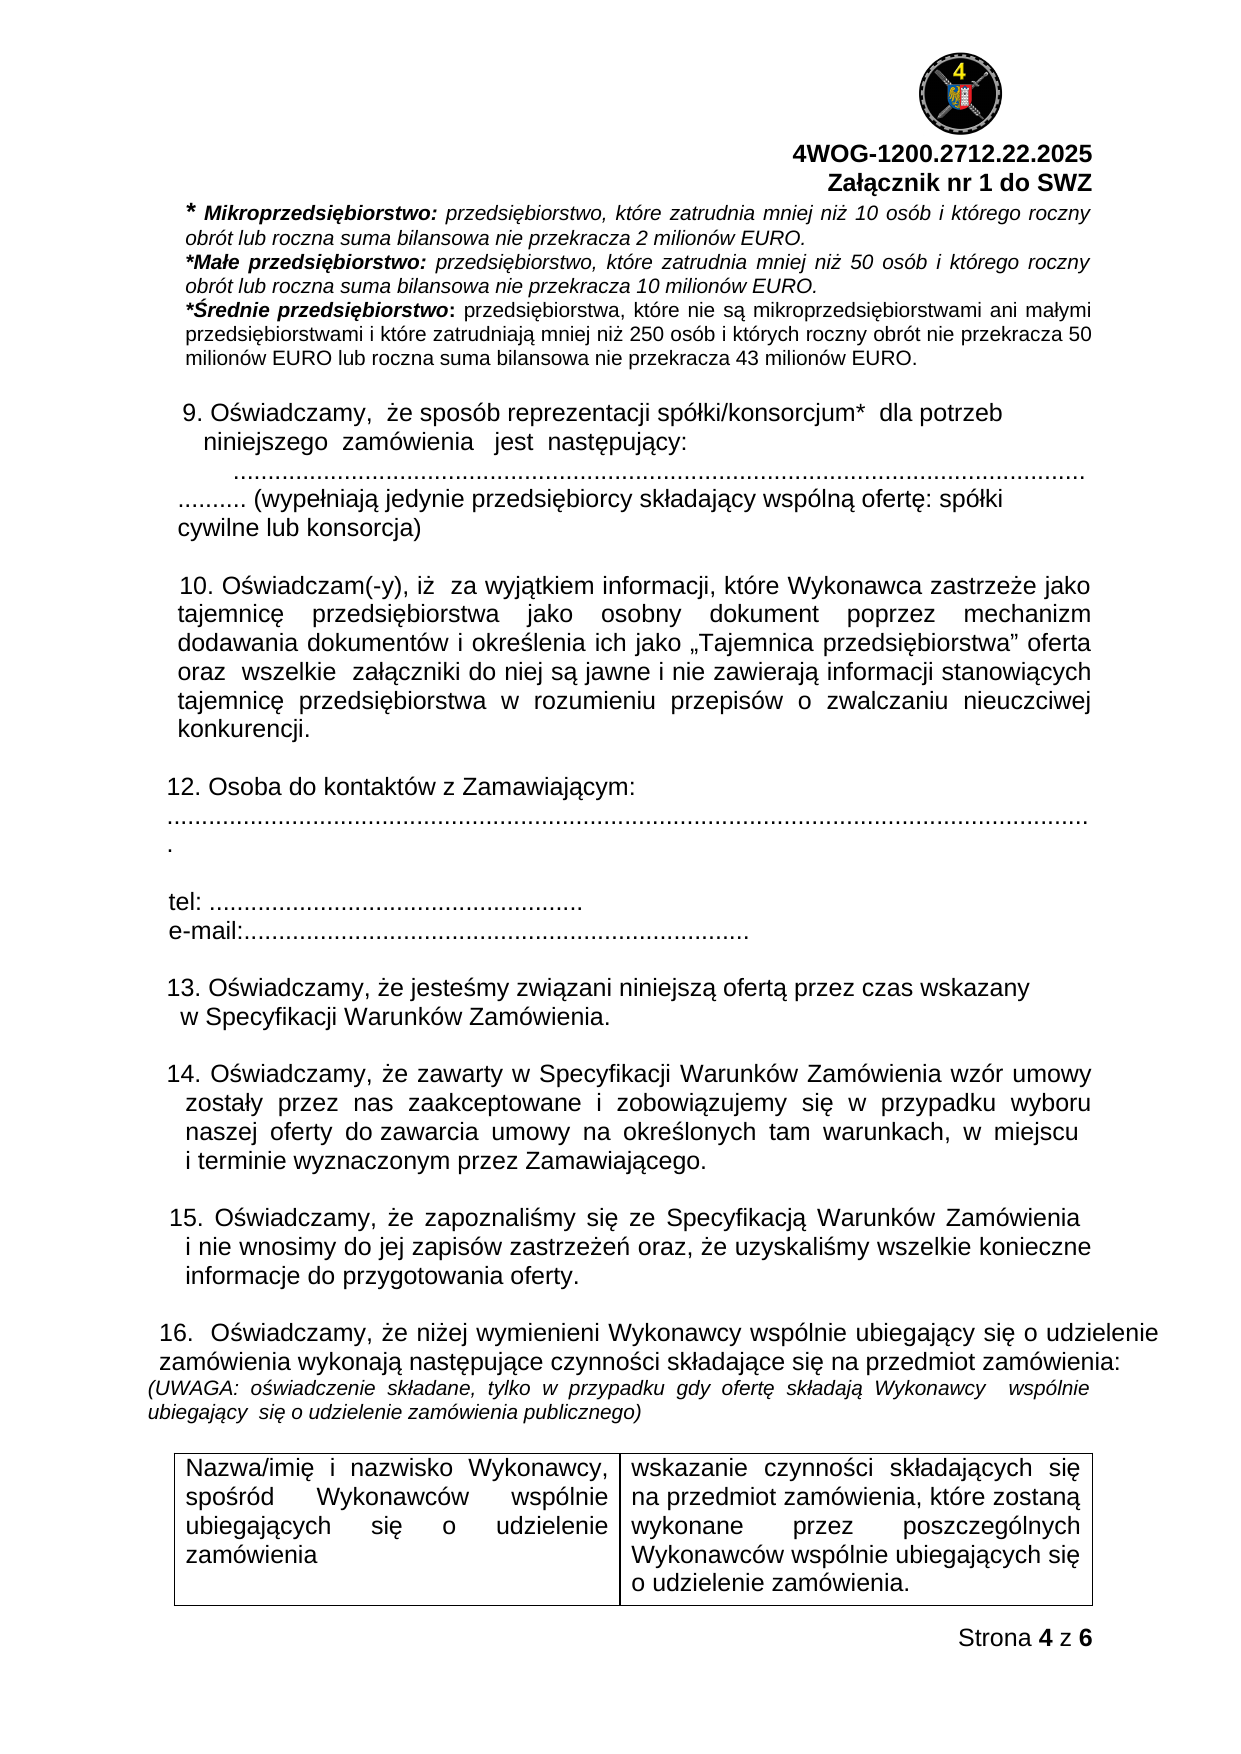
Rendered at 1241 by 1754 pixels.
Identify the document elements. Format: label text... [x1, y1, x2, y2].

text ...................................................................................................................................... [166, 801, 1093, 858]
text w Specyfikacji Warunków Zamówienia. [166, 1002, 1093, 1031]
text *Małe przedsiębiorstwo: przedsiębiorstwo, które zatrudnia mniej niż 50 osób i którego roczny obrót lub roczna suma bilansowa nie przekracza 10 milionów EURO. [185, 250, 1093, 298]
text * Mikroprzedsiębiorstwo: przedsiębiorstwo, które zatrudnia mniej niż 10 osób i którego roczny obrót lub roczna suma bilansowa nie przekracza 2 milionów EURO. [185, 197, 1093, 250]
picture [909, 47, 1010, 140]
text niniejszego zamówienia jest następujący: [148, 427, 1093, 456]
text 13. Oświadczamy, że jesteśmy związani niniejszą ofertą przez czas wskazany [166, 973, 1093, 1002]
text *Średnie przedsiębiorstwo: przedsiębiorstwa, które nie są mikroprzedsiębiorstwami ani małymi przedsiębiorstwami i które zatrudniają mniej niż 250 osób i których roczny obrót nie przekracza 50 milionów EURO lub roczna suma bilansowa nie przekracza 43 milionów EURO. [185, 298, 1093, 369]
text 14. Oświadczamy, że zawarty w Specyfikacji Warunków Zamówienia wzór umowy zostały przez nas zaakceptowane i zobowiązujemy się w przypadku wyboru naszej oferty do zawarcia umowy na określonych tam warunkach, w miejscu i terminie wyznaczonym przez Zamawiającego. [166, 1059, 1093, 1174]
text 15. Oświadczamy, że zapoznaliśmy się ze Specyfikacją Warunków Zamówienia i nie wnosimy do jej zapisów zastrzeżeń oraz, że uzyskaliśmy wszelkie konieczne informacje do przygotowania oferty. [148, 1203, 1093, 1289]
text 9. Oświadczamy, że sposób reprezentacji spółki/konsorcjum* dla potrzeb [148, 398, 1093, 427]
text tel: ...................................................... [148, 887, 1093, 916]
table_header 16. Oświadczamy, że niżej wymienieni Wykonawcy wspólnie ubiegający się o udzielenie zamówienia wykonają następujące czynności składające się na przedmiot zamówienia: [148, 1318, 1171, 1376]
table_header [175, 1454, 619, 1604]
text 12. Osoba do kontaktów z Zamawiającym: [166, 772, 1093, 801]
text 10. Oświadczam(-y), iż za wyjątkiem informacji, które Wykonawca zastrzeże jako tajemnicę przedsiębiorstwa jako osobny dokument poprzez mechanizm dodawania dokumentów i określenia ich jako „Tajemnica przedsiębiorstwa” oferta oraz wszelkie załączniki do niej są jawne i nie zawierają informacji stanowiących tajemnicę przedsiębiorstwa w rozumieniu przepisów o zwalczaniu nieuczciwej konkurencji. [148, 571, 1093, 743]
text e-mail:......................................................................... [148, 916, 1093, 944]
text (UWAGA: oświadczenie składane, tylko w przypadku gdy ofertę składają Wykonawcy wspólnie ubiegający się o udzielenie zamówienia publicznego) [148, 1376, 1093, 1424]
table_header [621, 1454, 1092, 1604]
text ..................................................................................................................................... (wypełniają jedynie przedsiębiorcy składający wspólną ofertę: spółki cywilne lub konsorcja) [177, 456, 1093, 542]
